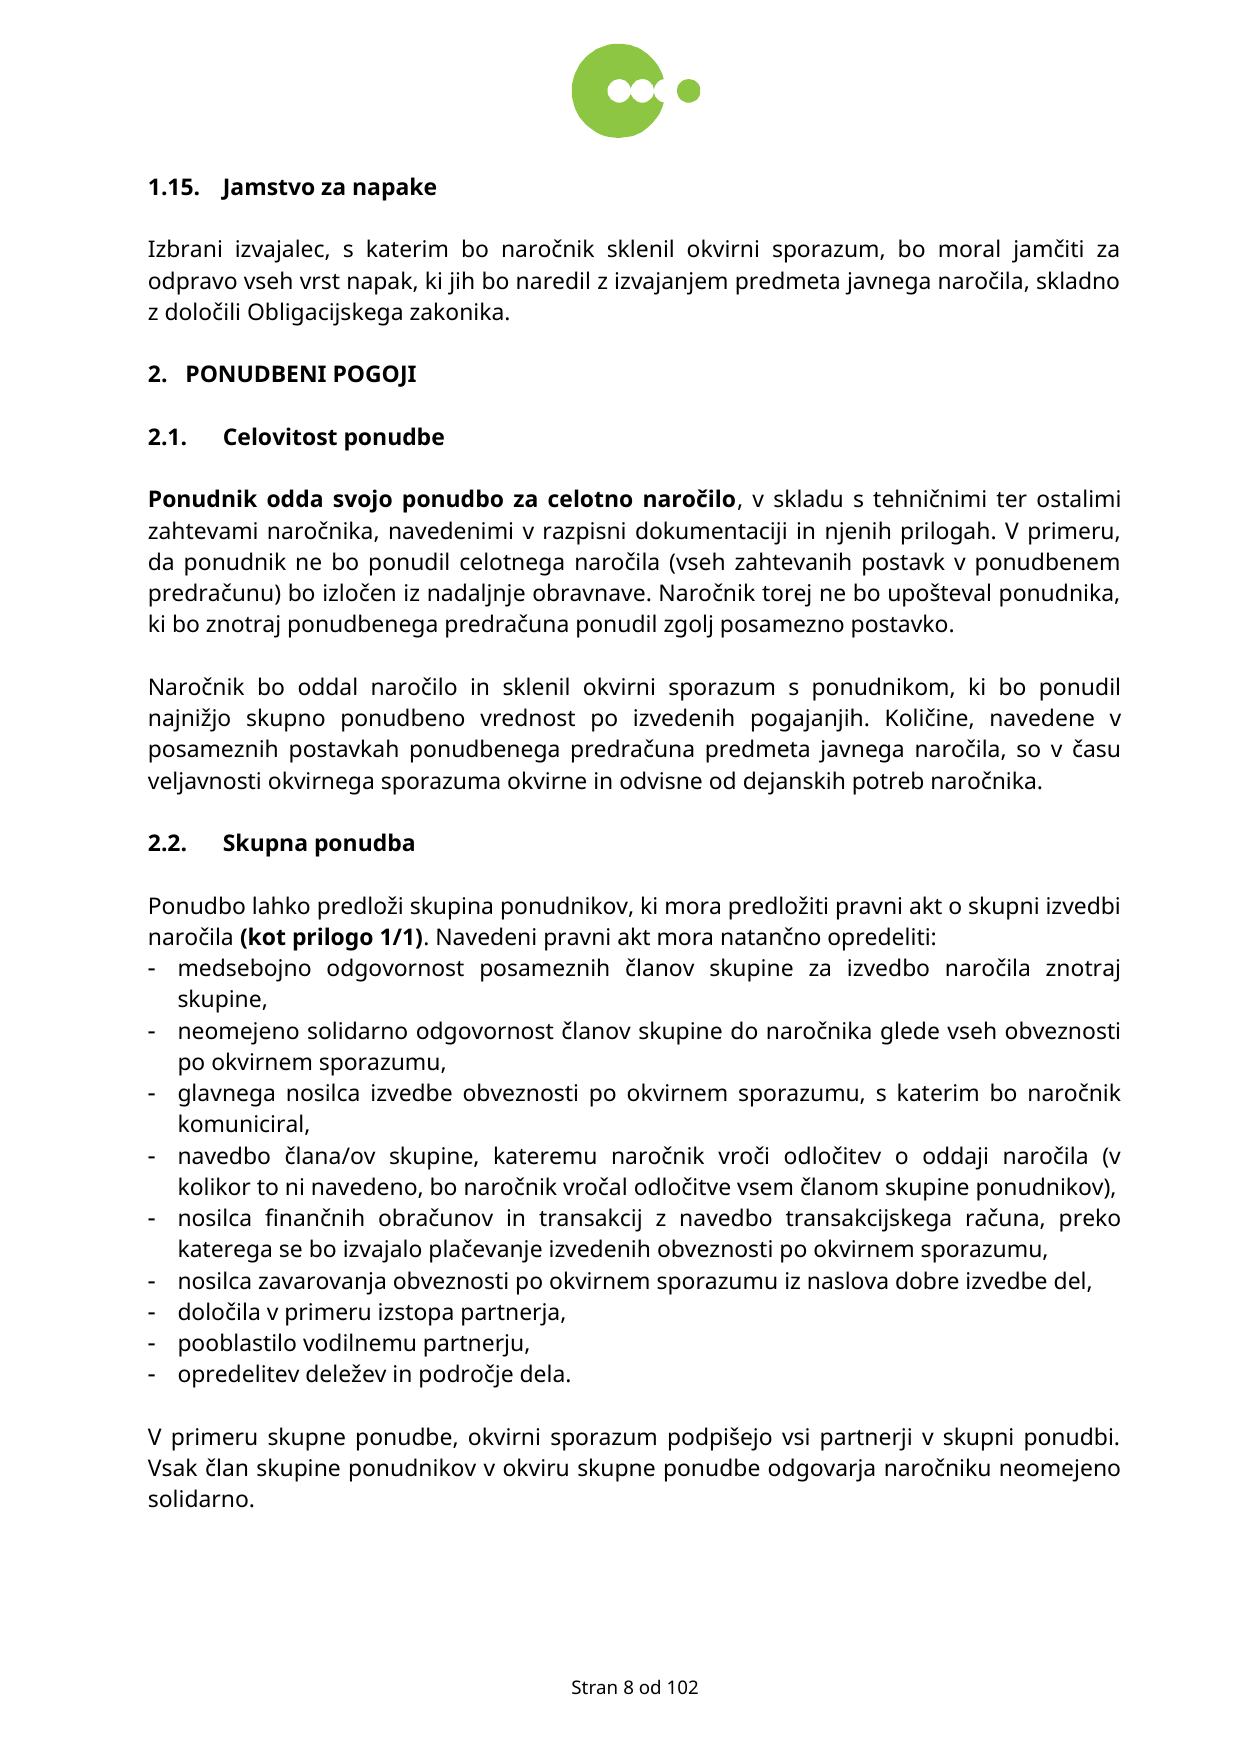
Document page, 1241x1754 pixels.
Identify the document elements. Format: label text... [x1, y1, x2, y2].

list nosilca finančnih obračunov in transakcij z navedbo transakcijskega računa, preko katerega se bo izvajalo plačevanje izvedenih obveznosti po okvirnem sporazumu, [148, 1202, 1122, 1265]
list medsebojno odgovornost posameznih članov skupine za izvedbo naročila znotraj skupine, [148, 952, 1122, 1015]
text V primeru skupne ponudbe, okvirni sporazum podpišejo vsi partnerji v skupni ponudbi. Vsak član skupine ponudnikov v okviru skupne ponudbe odgovarja naročniku neomejeno solidarno. [148, 1421, 1122, 1515]
list PONUDBENI POGOJI [148, 358, 1122, 390]
list glavnega nosilca izvedbe obveznosti po okvirnem sporazumu, s katerim bo naročnik komuniciral, [148, 1077, 1122, 1140]
list Skupna ponudba [148, 827, 1122, 858]
list neomejeno solidarno odgovornost članov skupine do naročnika glede vseh obveznosti po okvirnem sporazumu, [148, 1015, 1122, 1077]
list pooblastilo vodilnemu partnerju, [148, 1327, 1122, 1358]
text Izbrani izvajalec, s katerim bo naročnik sklenil okvirni sporazum, bo moral jamčiti za odpravo vseh vrst napak, ki jih bo naredil z izvajanjem predmeta javnega naročila, skladno z določili Obligacijskega zakonika. [148, 233, 1122, 327]
text Ponudbo lahko predloži skupina ponudnikov, ki mora predložiti pravni akt o skupni izvedbi naročila (kot prilogo 1/1). Navedeni pravni akt mora natančno opredeliti: [148, 890, 1122, 952]
list Celovitost ponudbe [148, 421, 1122, 452]
list Jamstvo za napake [148, 171, 1122, 202]
list opredelitev deležev in področje dela. [148, 1358, 1122, 1390]
list določila v primeru izstopa partnerja, [148, 1296, 1122, 1327]
list nosilca zavarovanja obveznosti po okvirnem sporazumu iz naslova dobre izvedbe del, [148, 1265, 1122, 1296]
text Ponudnik odda svojo ponudbo za celotno naročilo, v skladu s tehničnimi ter ostalimi zahtevami naročnika, navedenimi v razpisni dokumentaciji in njenih prilogah. V primeru, da ponudnik ne bo ponudil celotnega naročila (vseh zahtevanih postavk v ponudbenem predračunu) bo izločen iz nadaljnje obravnave. Naročnik torej ne bo upošteval ponudnika, ki bo znotraj ponudbenega predračuna ponudil zgolj posamezno postavko. [148, 483, 1122, 640]
list navedbo člana/ov skupine, kateremu naročnik vroči odločitev o oddaji naročila (v kolikor to ni navedeno, bo naročnik vročal odločitve vsem članom skupine ponudnikov), [148, 1140, 1122, 1202]
text Naročnik bo oddal naročilo in sklenil okvirni sporazum s ponudnikom, ki bo ponudil najnižjo skupno ponudbeno vrednost po izvedenih pogajanjih. Količine, navedene v posameznih postavkah ponudbenega predračuna predmeta javnega naročila, so v času veljavnosti okvirnega sporazuma okvirne in odvisne od dejanskih potreb naročnika. [148, 671, 1122, 796]
